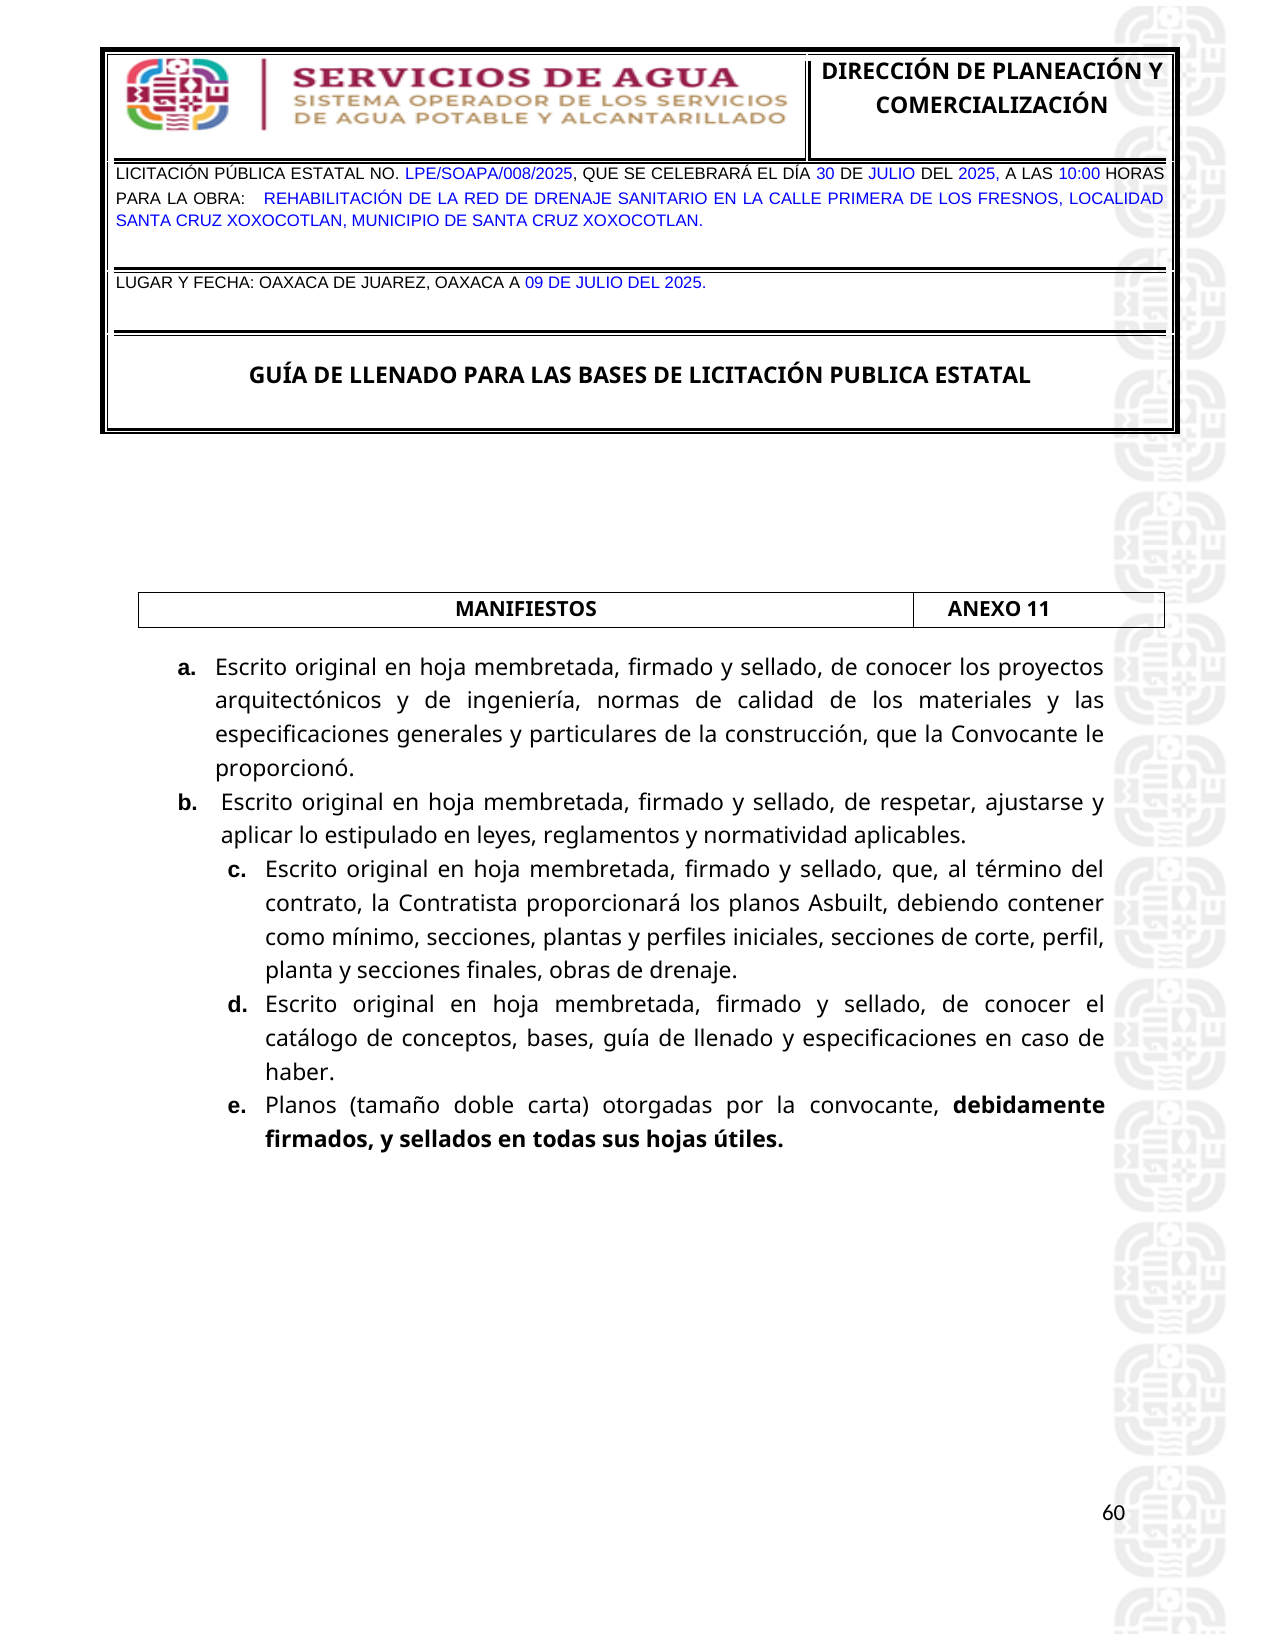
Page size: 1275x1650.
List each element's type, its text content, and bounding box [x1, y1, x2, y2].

table_header MANIFIESTOS [139, 593, 913, 627]
list Escrito original en hoja membretada, firmado y sellado, de conocer el catálogo de conceptos, bases, guía de llenado y especificaciones en caso de haber. [227, 988, 1105, 1087]
list Escrito original en hoja membretada, firmado y sellado, que, al término del contrato, la Contratista proporcionará los planos Asbuilt, debiendo contener como mínimo, secciones, plantas y perfiles iniciales, secciones de corte, perfil, planta y secciones finales, obras de drenaje. [227, 853, 1105, 986]
picture [1099, 6, 1229, 1634]
list Escrito original en hoja membretada, firmado y sellado, de respetar, ajustarse y aplicar lo estipulado en leyes, reglamentos y normatividad aplicables. [177, 786, 1105, 851]
picture [1099, 52, 1175, 432]
picture [122, 55, 796, 143]
table_header ANEXO 11 [914, 593, 1164, 627]
list Escrito original en hoja membretada, firmado y sellado, de conocer los proyectos arquitectónicos y de ingeniería, normas de calidad de los materiales y las especificaciones generales y particulares de la construcción, que la Convocante le proporcionó. [177, 628, 1105, 783]
list Planos (tamaño doble carta) otorgadas por la convocante, debidamente firmados, y sellados en todas sus hojas útiles. [227, 1089, 1105, 1154]
